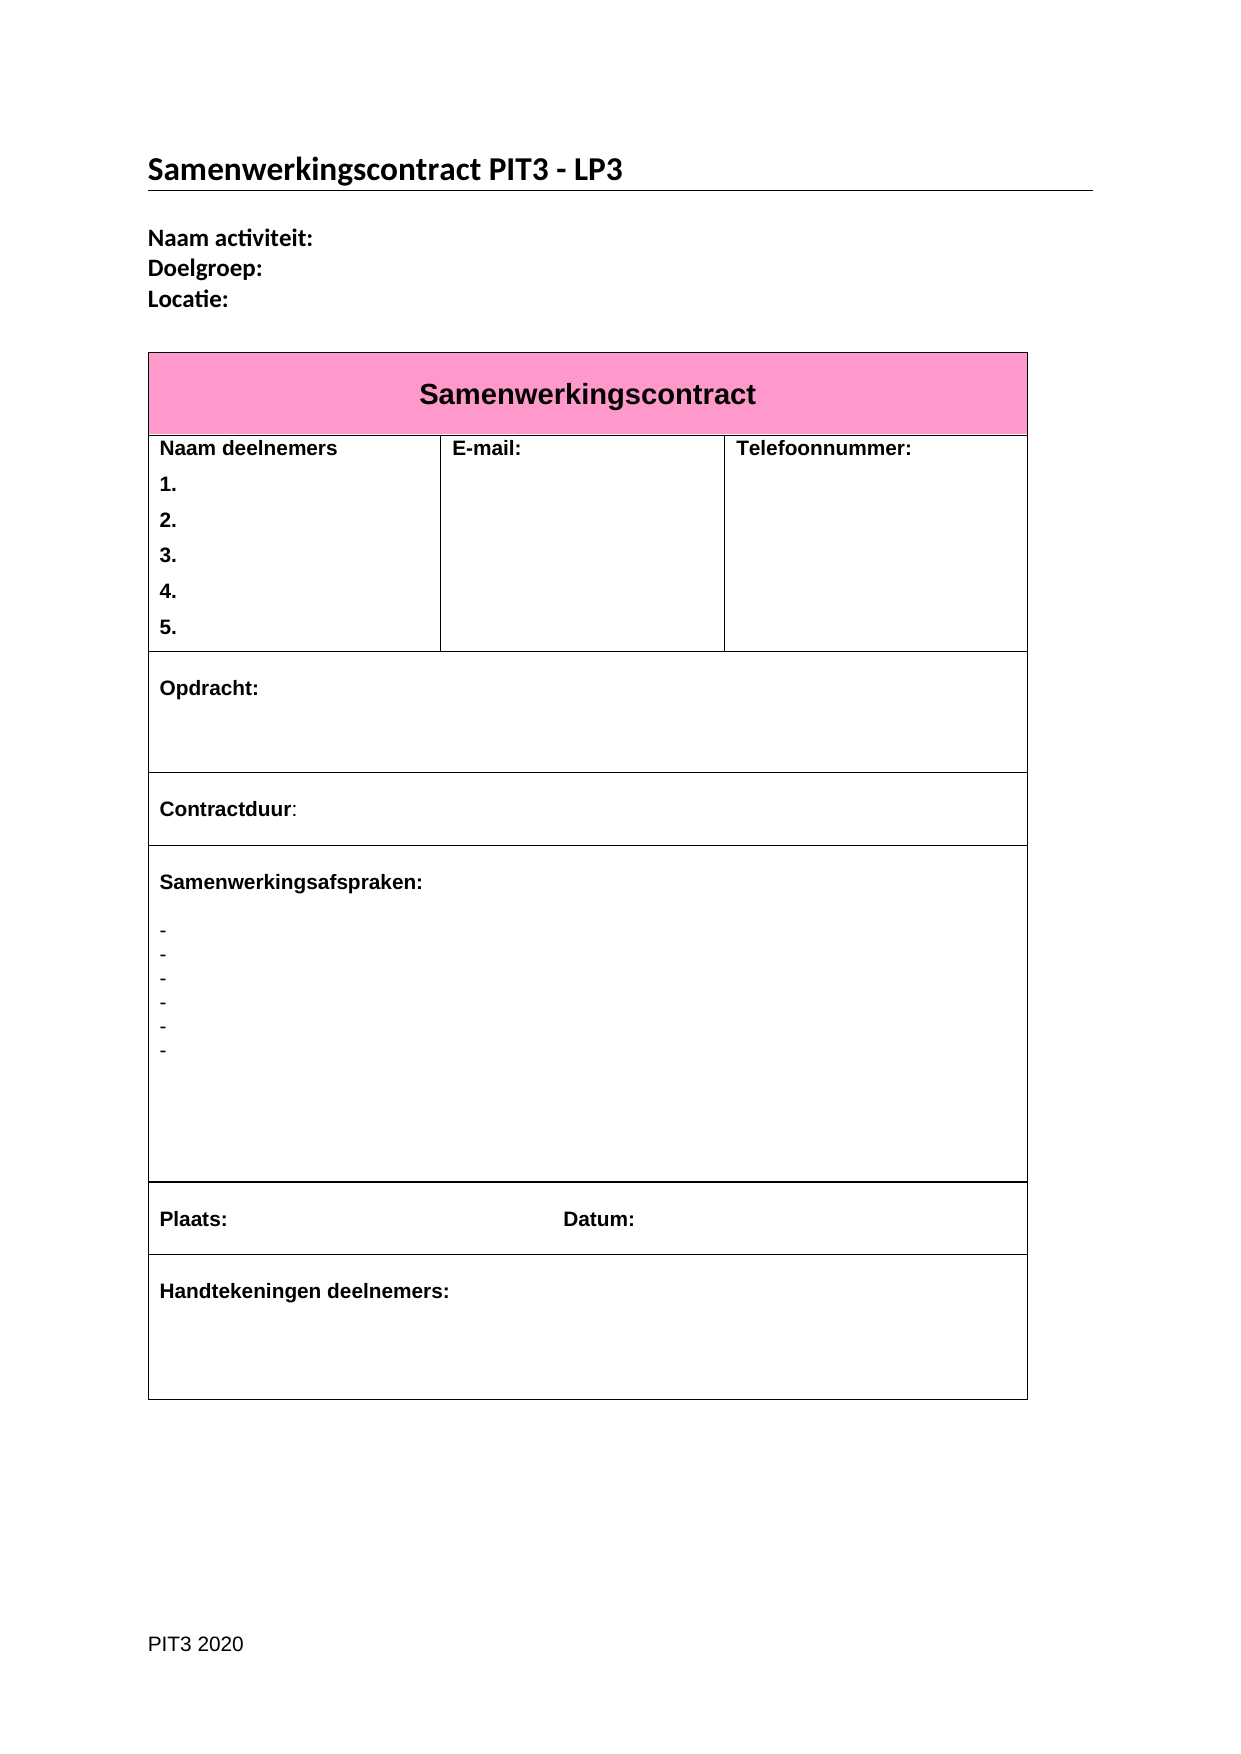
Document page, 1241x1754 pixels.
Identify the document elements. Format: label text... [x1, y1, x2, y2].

table_cell Contractduur: [149, 773, 1027, 845]
table_cell Samenwerkingsafspraken: - - - - - - [149, 846, 1027, 1181]
table_header Samenwerkingscontract [149, 353, 1027, 434]
text Samenwerkingscontract PIT3 - LP3 [148, 148, 1093, 190]
table_cell Handtekeningen deelnemers: [149, 1255, 1027, 1399]
text Doelgroep: [148, 252, 1093, 283]
table_cell Naam deelnemers 1. 2. 3. 4. 5. [149, 436, 440, 651]
text Locatie: [148, 283, 1093, 313]
table_cell Telefoonnummer: [725, 436, 1027, 651]
table_cell Opdracht: [149, 652, 1027, 772]
table_cell E-mail: [441, 436, 724, 651]
table_cell Plaats: Datum: [149, 1183, 1027, 1254]
text Naam activiteit: [148, 222, 1093, 252]
